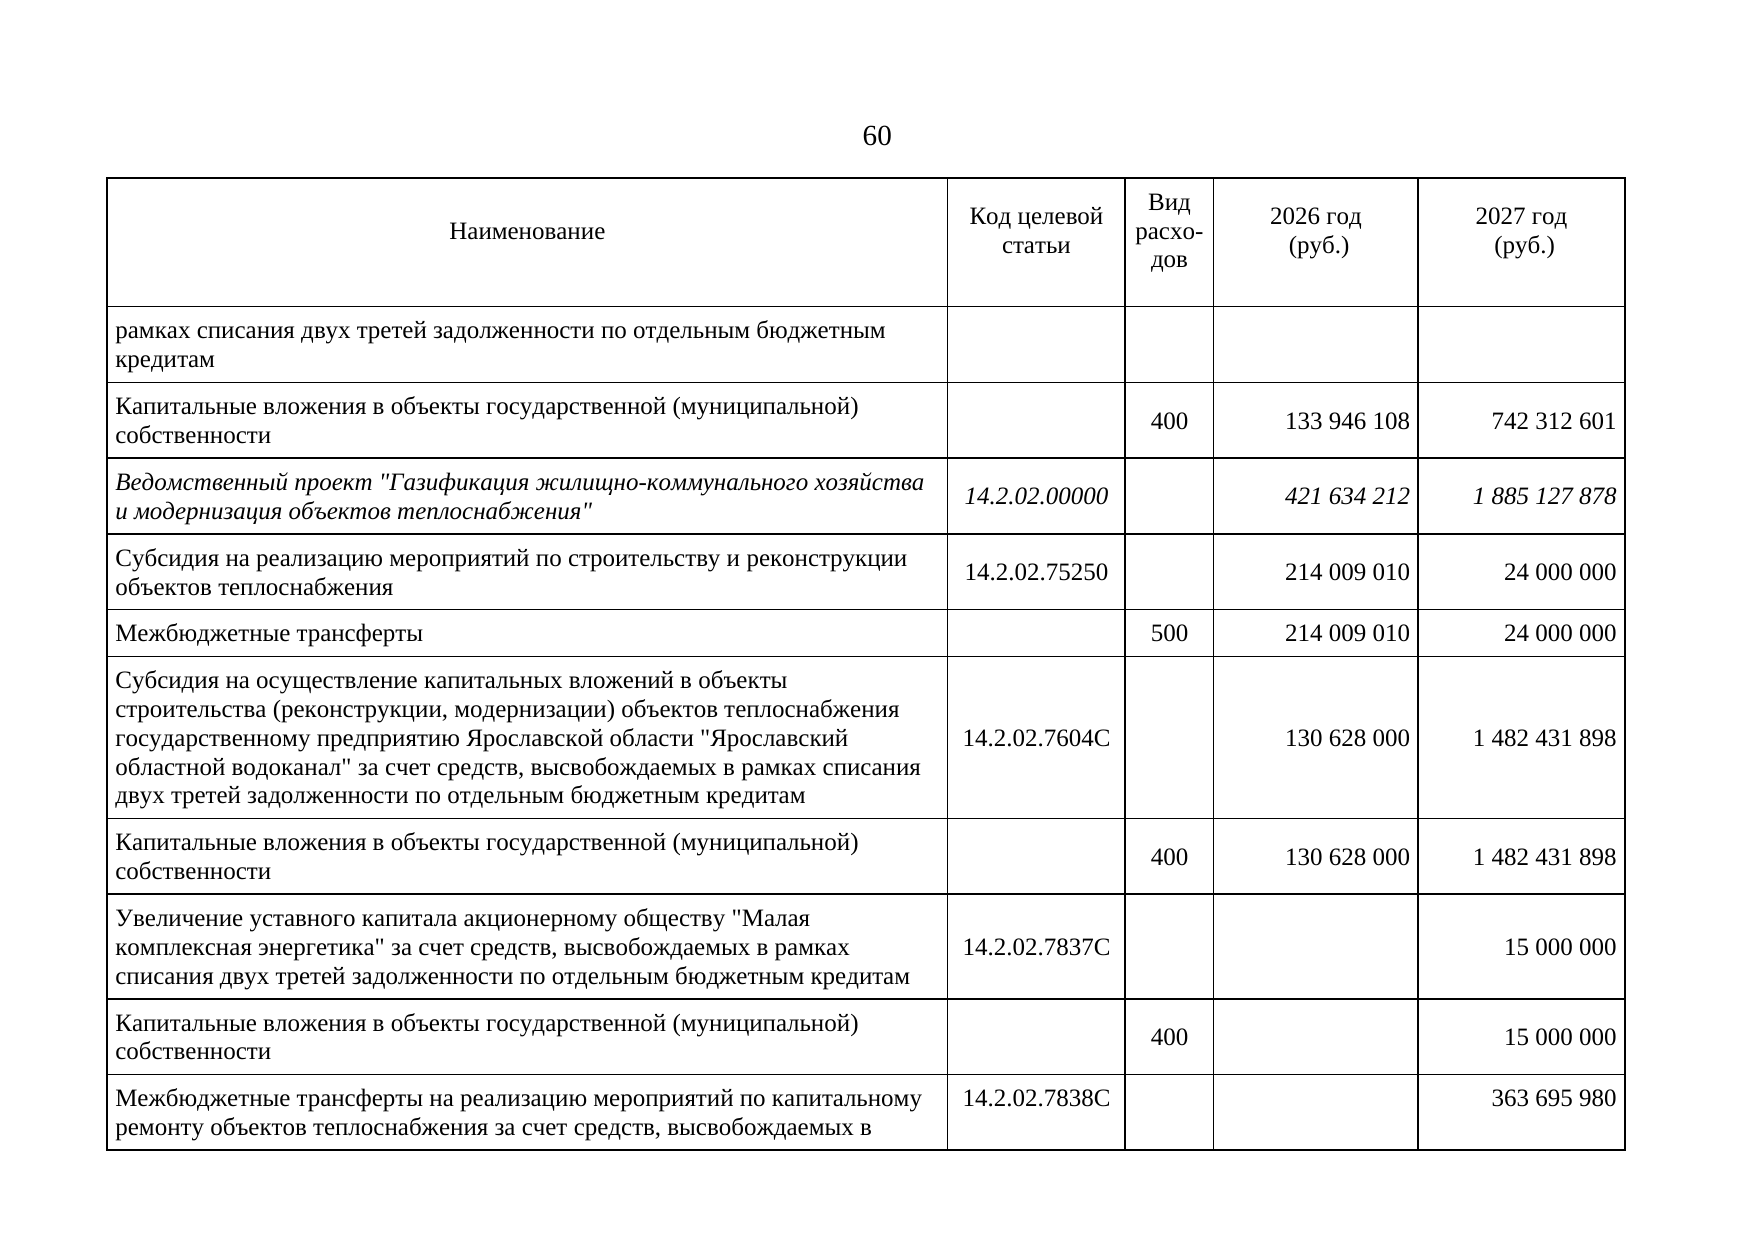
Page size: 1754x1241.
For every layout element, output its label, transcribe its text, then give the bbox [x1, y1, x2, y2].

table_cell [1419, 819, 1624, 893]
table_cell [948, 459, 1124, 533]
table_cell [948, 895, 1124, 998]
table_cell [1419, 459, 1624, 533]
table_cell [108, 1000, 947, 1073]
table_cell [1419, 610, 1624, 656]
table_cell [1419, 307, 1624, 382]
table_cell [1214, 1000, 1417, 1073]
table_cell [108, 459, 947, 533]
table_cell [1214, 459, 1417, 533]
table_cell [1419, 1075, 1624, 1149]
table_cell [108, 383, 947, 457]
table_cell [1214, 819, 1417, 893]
table_header Вид расхо-дов [1126, 179, 1213, 306]
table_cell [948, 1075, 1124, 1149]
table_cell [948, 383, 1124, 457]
table_header Наименование [108, 179, 947, 306]
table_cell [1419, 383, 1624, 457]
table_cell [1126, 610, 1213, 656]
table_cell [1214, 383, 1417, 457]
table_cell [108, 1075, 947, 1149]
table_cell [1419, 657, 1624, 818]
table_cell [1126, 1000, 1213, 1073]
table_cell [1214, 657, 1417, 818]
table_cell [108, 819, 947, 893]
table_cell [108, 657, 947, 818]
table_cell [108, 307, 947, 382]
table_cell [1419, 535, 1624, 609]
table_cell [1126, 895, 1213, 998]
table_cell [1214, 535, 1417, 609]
table_header 2027 год (руб.) [1419, 179, 1624, 306]
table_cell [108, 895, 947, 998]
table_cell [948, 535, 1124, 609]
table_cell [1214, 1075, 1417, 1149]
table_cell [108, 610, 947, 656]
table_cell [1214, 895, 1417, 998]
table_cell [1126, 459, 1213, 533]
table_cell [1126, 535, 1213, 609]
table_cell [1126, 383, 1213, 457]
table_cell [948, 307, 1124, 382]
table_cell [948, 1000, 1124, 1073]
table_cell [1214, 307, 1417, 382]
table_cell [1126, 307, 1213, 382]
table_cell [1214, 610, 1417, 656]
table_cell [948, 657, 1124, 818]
table_header 2026 год (руб.) [1214, 179, 1417, 306]
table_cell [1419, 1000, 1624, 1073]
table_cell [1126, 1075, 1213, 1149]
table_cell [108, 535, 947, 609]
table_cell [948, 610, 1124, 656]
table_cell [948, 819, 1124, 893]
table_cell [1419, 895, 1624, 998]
table_header Код целевой статьи [948, 179, 1124, 306]
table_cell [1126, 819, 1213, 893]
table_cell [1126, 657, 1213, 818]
